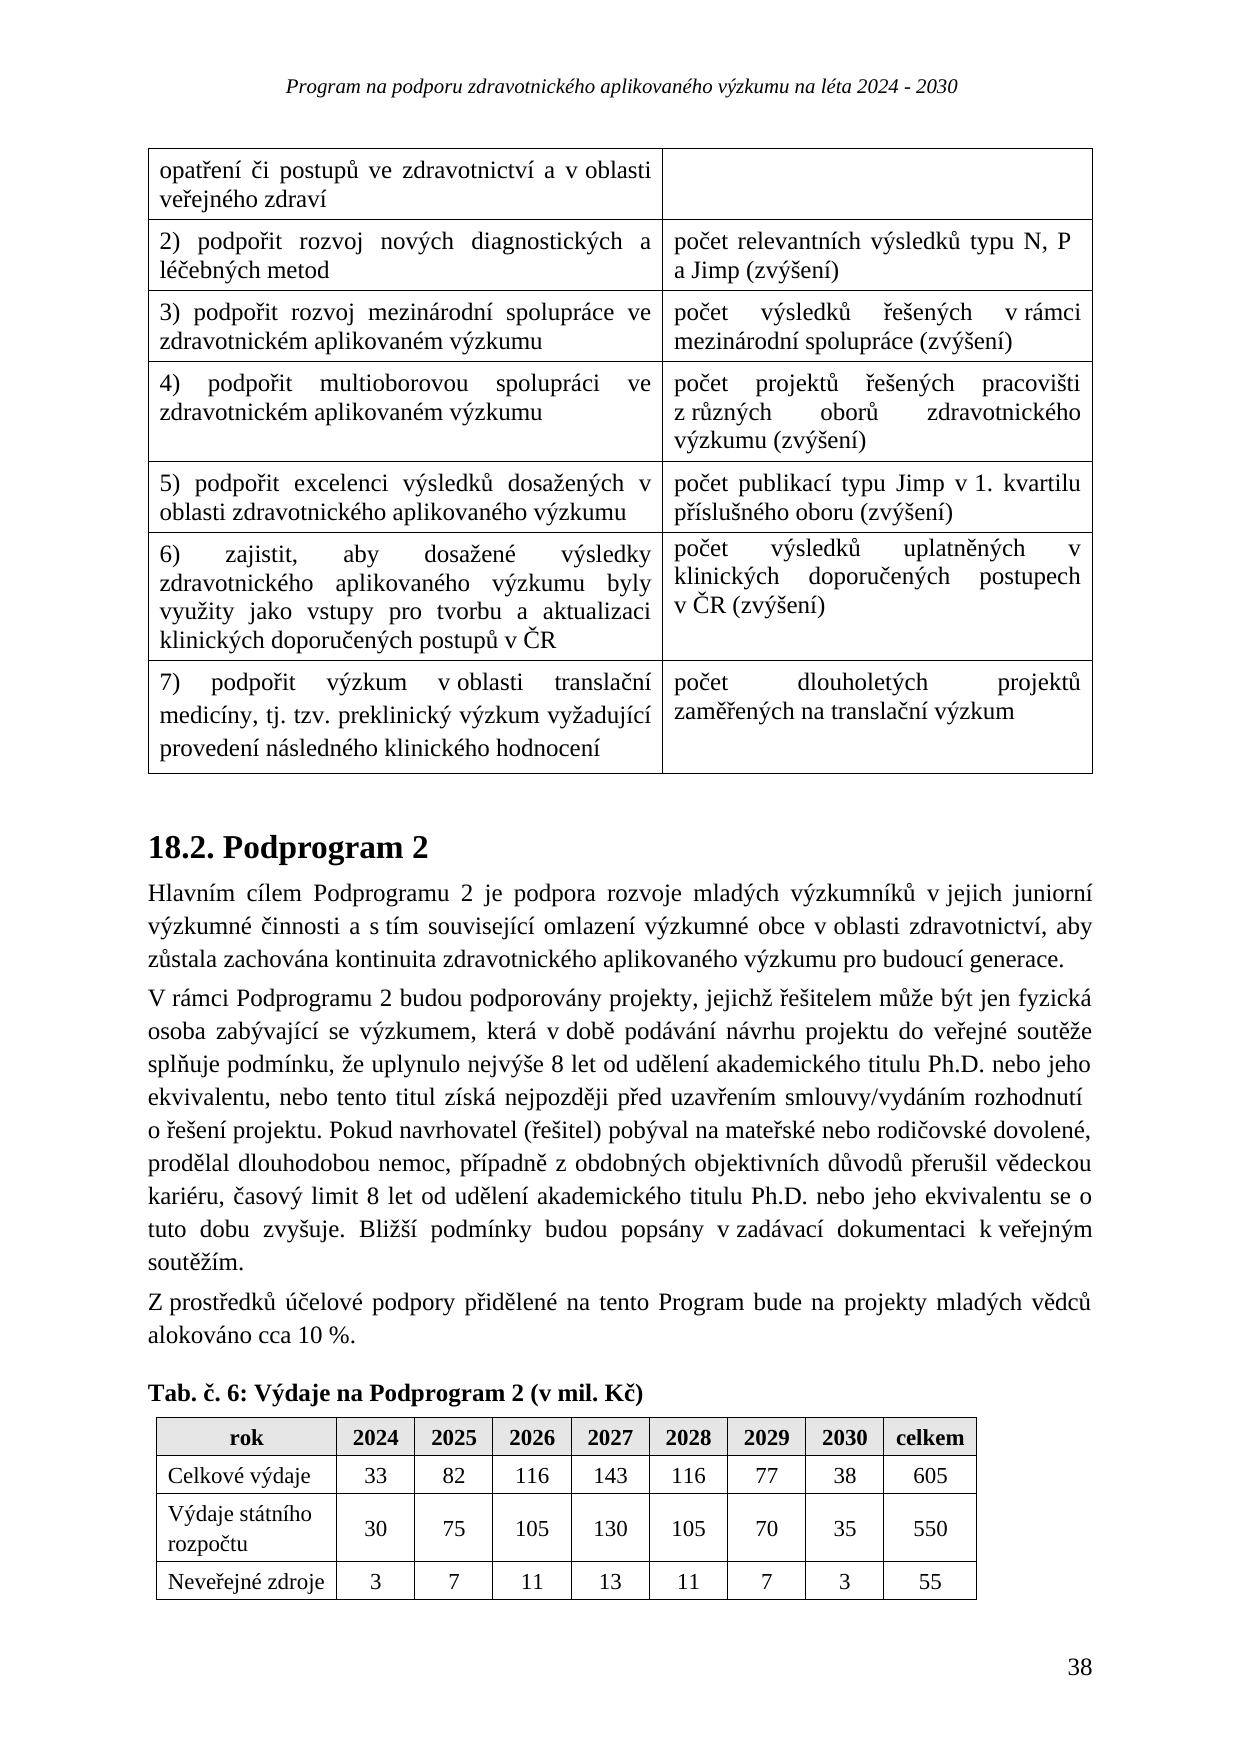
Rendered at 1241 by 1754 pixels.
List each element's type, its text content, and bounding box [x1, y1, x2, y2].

table_cell 6) zajistit, aby dosažené výsledky zdravotnického aplikovaného výzkumu byly využity jako vstupy pro tvorbu a aktualizaci klinických doporučených postupů v ČR [149, 533, 662, 660]
table_cell 130 [572, 1494, 649, 1561]
text V rámci Podprogramu 2 budou podporovány projekty, jejichž řešitelem může být jen fyzická osoba zabývající se výzkumem, která v době podávání návrhu projektu do veřejné soutěže splňuje podmínku, že uplynulo nejvýše 8 let od udělení akademického titulu Ph.D. nebo jeho ekvivalentu, nebo tento titul získá nejpozději před uzavřením smlouvy/vydáním rozhodnutí o řešení projektu. Pokud navrhovatel (řešitel) pobýval na mateřské nebo rodičovské dovolené, prodělal dlouhodobou nemoc, případně z obdobných objektivních důvodů přerušil vědeckou kariéru, časový limit 8 let od udělení akademického titulu Ph.D. nebo jeho ekvivalentu se o tuto dobu zvyšuje. Bližší podmínky budou popsány v zadávací dokumentaci k veřejným soutěžím. [148, 983, 1093, 1276]
subtitle 18.2. Podprogram 2 [148, 828, 1093, 866]
table_cell počet relevantních výsledků typu N, P a Jimp (zvýšení) [663, 220, 1092, 290]
table_cell 7 [415, 1562, 492, 1599]
table_cell 605 [884, 1456, 976, 1493]
table_cell 13 [572, 1562, 649, 1599]
table_cell počet dlouholetých projektů zaměřených na translační výzkum [663, 661, 1092, 773]
table_cell 55 [884, 1562, 976, 1599]
table_cell počet projektů řešených pracovišti z různých oborů zdravotnického výzkumu (zvýšení) [663, 362, 1092, 461]
table_cell 11 [650, 1562, 727, 1599]
table_cell 105 [493, 1494, 571, 1561]
table_cell počet výsledků řešených v rámci mezinárodní spolupráce (zvýšení) [663, 291, 1092, 361]
table_cell Neveřejné zdroje [157, 1562, 336, 1599]
table_cell 7 [728, 1562, 805, 1599]
table_cell 143 [572, 1456, 649, 1493]
table_cell 3 [806, 1562, 883, 1599]
table_cell počet publikací typu Jimp v 1. kvartilu příslušného oboru (zvýšení) [663, 462, 1092, 532]
table_cell 75 [415, 1494, 492, 1561]
table_cell 3) podpořit rozvoj mezinárodní spolupráce ve zdravotnickém aplikovaném výzkumu [149, 291, 662, 361]
table_header 2029 [728, 1418, 805, 1455]
table_cell počet výsledků uplatněných v klinických doporučených postupech v ČR (zvýšení) [663, 533, 1092, 660]
table_cell 33 [337, 1456, 414, 1493]
table_cell 2) podpořit rozvoj nových diagnostických a léčebných metod [149, 220, 662, 290]
table_cell 4) podpořit multioborovou spolupráci ve zdravotnickém aplikovaném výzkumu [149, 362, 662, 461]
table_cell 77 [728, 1456, 805, 1493]
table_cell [149, 149, 662, 219]
table_cell 550 [884, 1494, 976, 1561]
table_cell 82 [415, 1456, 492, 1493]
table_cell 116 [493, 1456, 571, 1493]
table_cell 3 [337, 1562, 414, 1599]
table_header 2025 [415, 1418, 492, 1455]
text Tab. č. 6: Výdaje na Podprogram 2 (v mil. Kč) [148, 1378, 1093, 1406]
table_cell 70 [728, 1494, 805, 1561]
table_header 2024 [337, 1418, 414, 1455]
table_cell Celkové výdaje [157, 1456, 336, 1493]
table_header 2026 [493, 1418, 571, 1455]
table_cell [663, 149, 1092, 219]
table_header 2030 [806, 1418, 883, 1455]
text Z prostředků účelové podpory přidělené na tento Program bude na projekty mladých vědců alokováno cca 10 %. [148, 1287, 1093, 1348]
table_cell 116 [650, 1456, 727, 1493]
table_header 2027 [572, 1418, 649, 1455]
table_cell 30 [337, 1494, 414, 1561]
table_cell 105 [650, 1494, 727, 1561]
table_cell 11 [493, 1562, 571, 1599]
text Hlavním cílem Podprogramu 2 je podpora rozvoje mladých výzkumníků v jejich juniorní výzkumné činnosti a s tím související omlazení výzkumné obce v oblasti zdravotnictví, aby zůstala zachována kontinuita zdravotnického aplikovaného výzkumu pro budoucí generace. [148, 878, 1093, 973]
table_cell 38 [806, 1456, 883, 1493]
table_header celkem [884, 1418, 976, 1455]
table_cell 7) podpořit výzkum v oblasti translační medicíny, tj. tzv. preklinický výzkum vyžadující provedení následného klinického hodnocení [149, 661, 662, 773]
table_header rok [157, 1418, 336, 1455]
table_header 2028 [650, 1418, 727, 1455]
table_cell 35 [806, 1494, 883, 1561]
table_cell Výdaje státního rozpočtu [157, 1494, 336, 1561]
table_cell 5) podpořit excelenci výsledků dosažených v oblasti zdravotnického aplikovaného výzkumu [149, 462, 662, 532]
